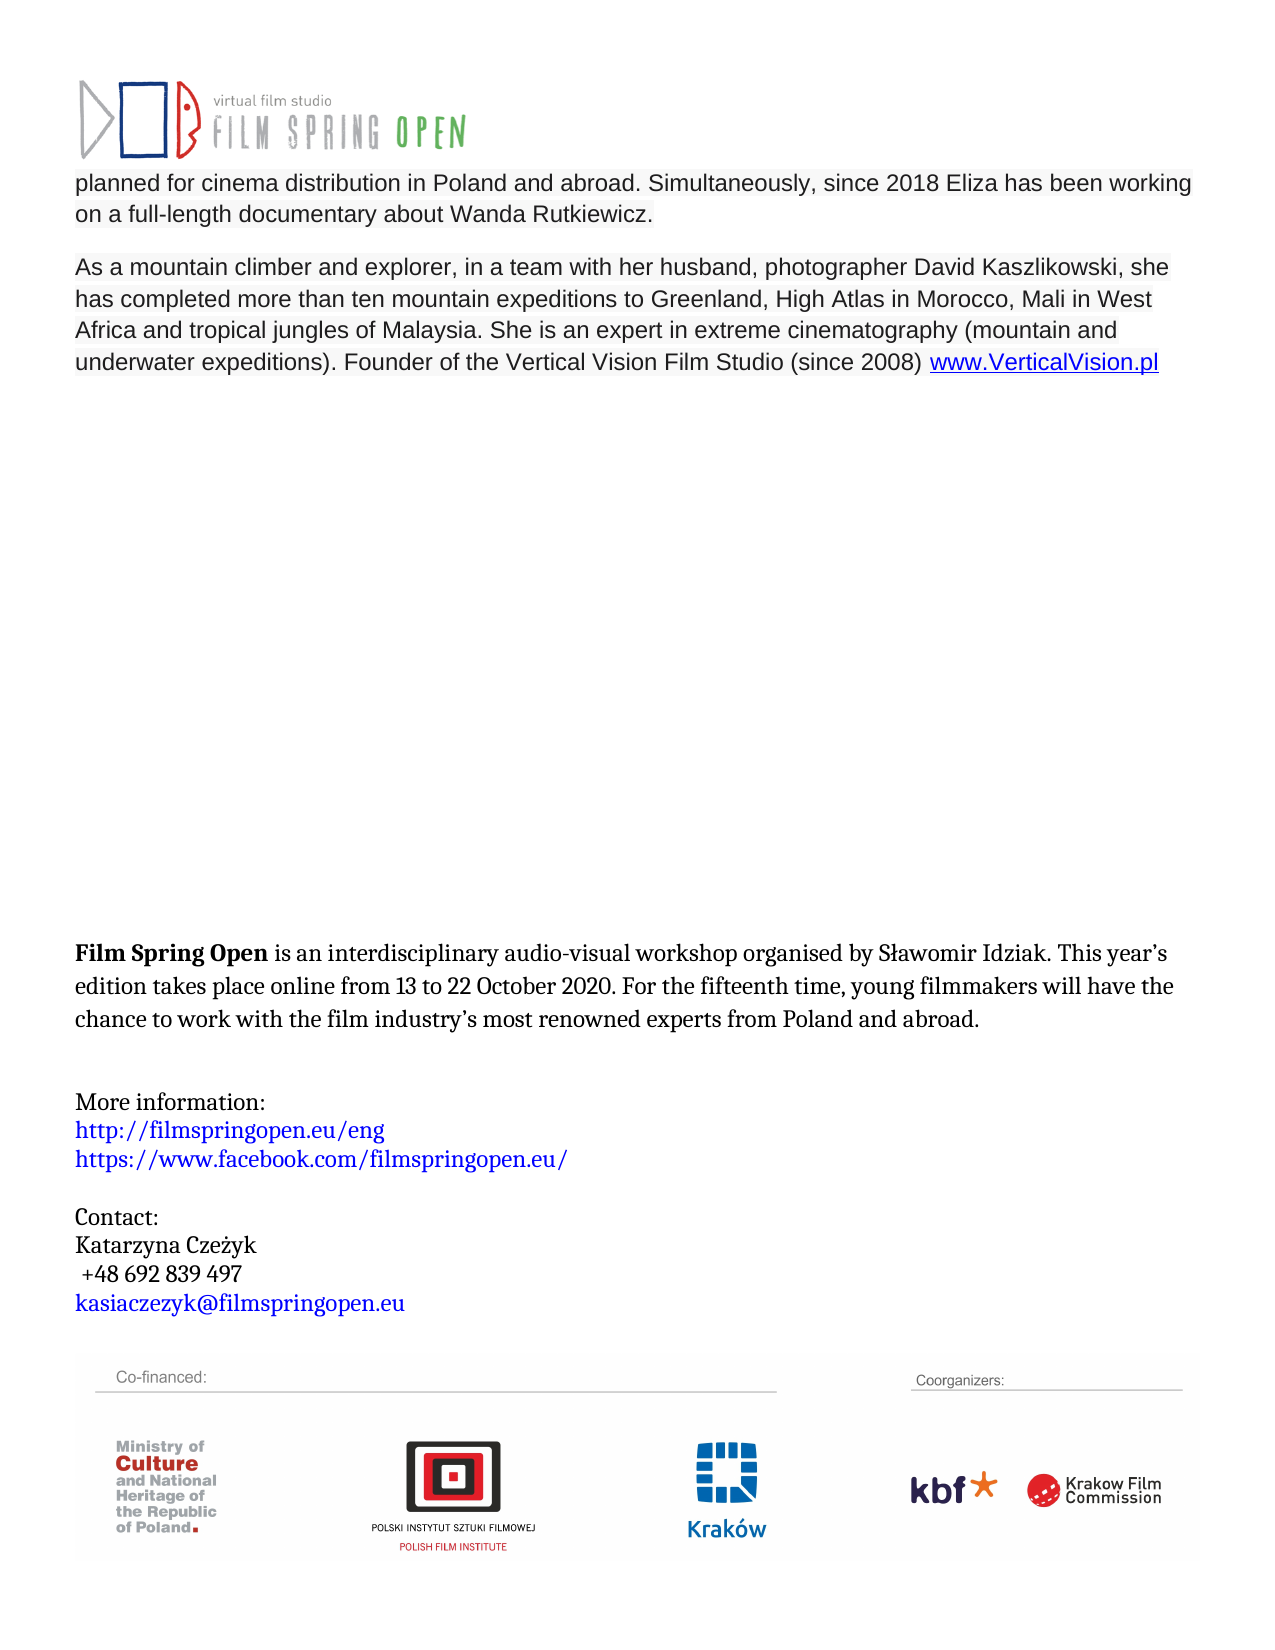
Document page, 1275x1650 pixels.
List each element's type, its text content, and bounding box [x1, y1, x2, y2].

text More information: [75, 1088, 1200, 1116]
text Film Spring Open is an interdisciplinary audio-visual workshop organised by Sławomir Idziak. This year’s edition takes place online from 13 to 22 October 2020. For the fifteenth time, young filmmakers will have the chance to work with the film industry’s most renowned experts from Poland and abroad. [75, 939, 1200, 1034]
text https://www.facebook.com/filmspringopen.eu/ [75, 1145, 1200, 1174]
text Katarzyna Czeżyk [75, 1231, 1200, 1260]
text kasiaczezyk@filmspringopen.eu [75, 1289, 1200, 1318]
picture [75, 1353, 1200, 1561]
picture [75, 73, 543, 169]
text Contact: [75, 1203, 1200, 1231]
text As a mountain climber and explorer, in a team with her husband, photographer David Kaszlikowski, she has completed more than ten mountain expeditions to Greenland, High Atlas in Morocco, Mali in West Africa and tropical jungles of Malaysia. She is an expert in extreme cinematography (mountain and underwater expeditions). Founder of the Vertical Vision Film Studio (since 2008) www.VerticalVision.pl [75, 253, 1200, 376]
text http://filmspringopen.eu/eng [75, 1116, 1200, 1145]
text +48 692 839 497 [75, 1260, 1200, 1289]
